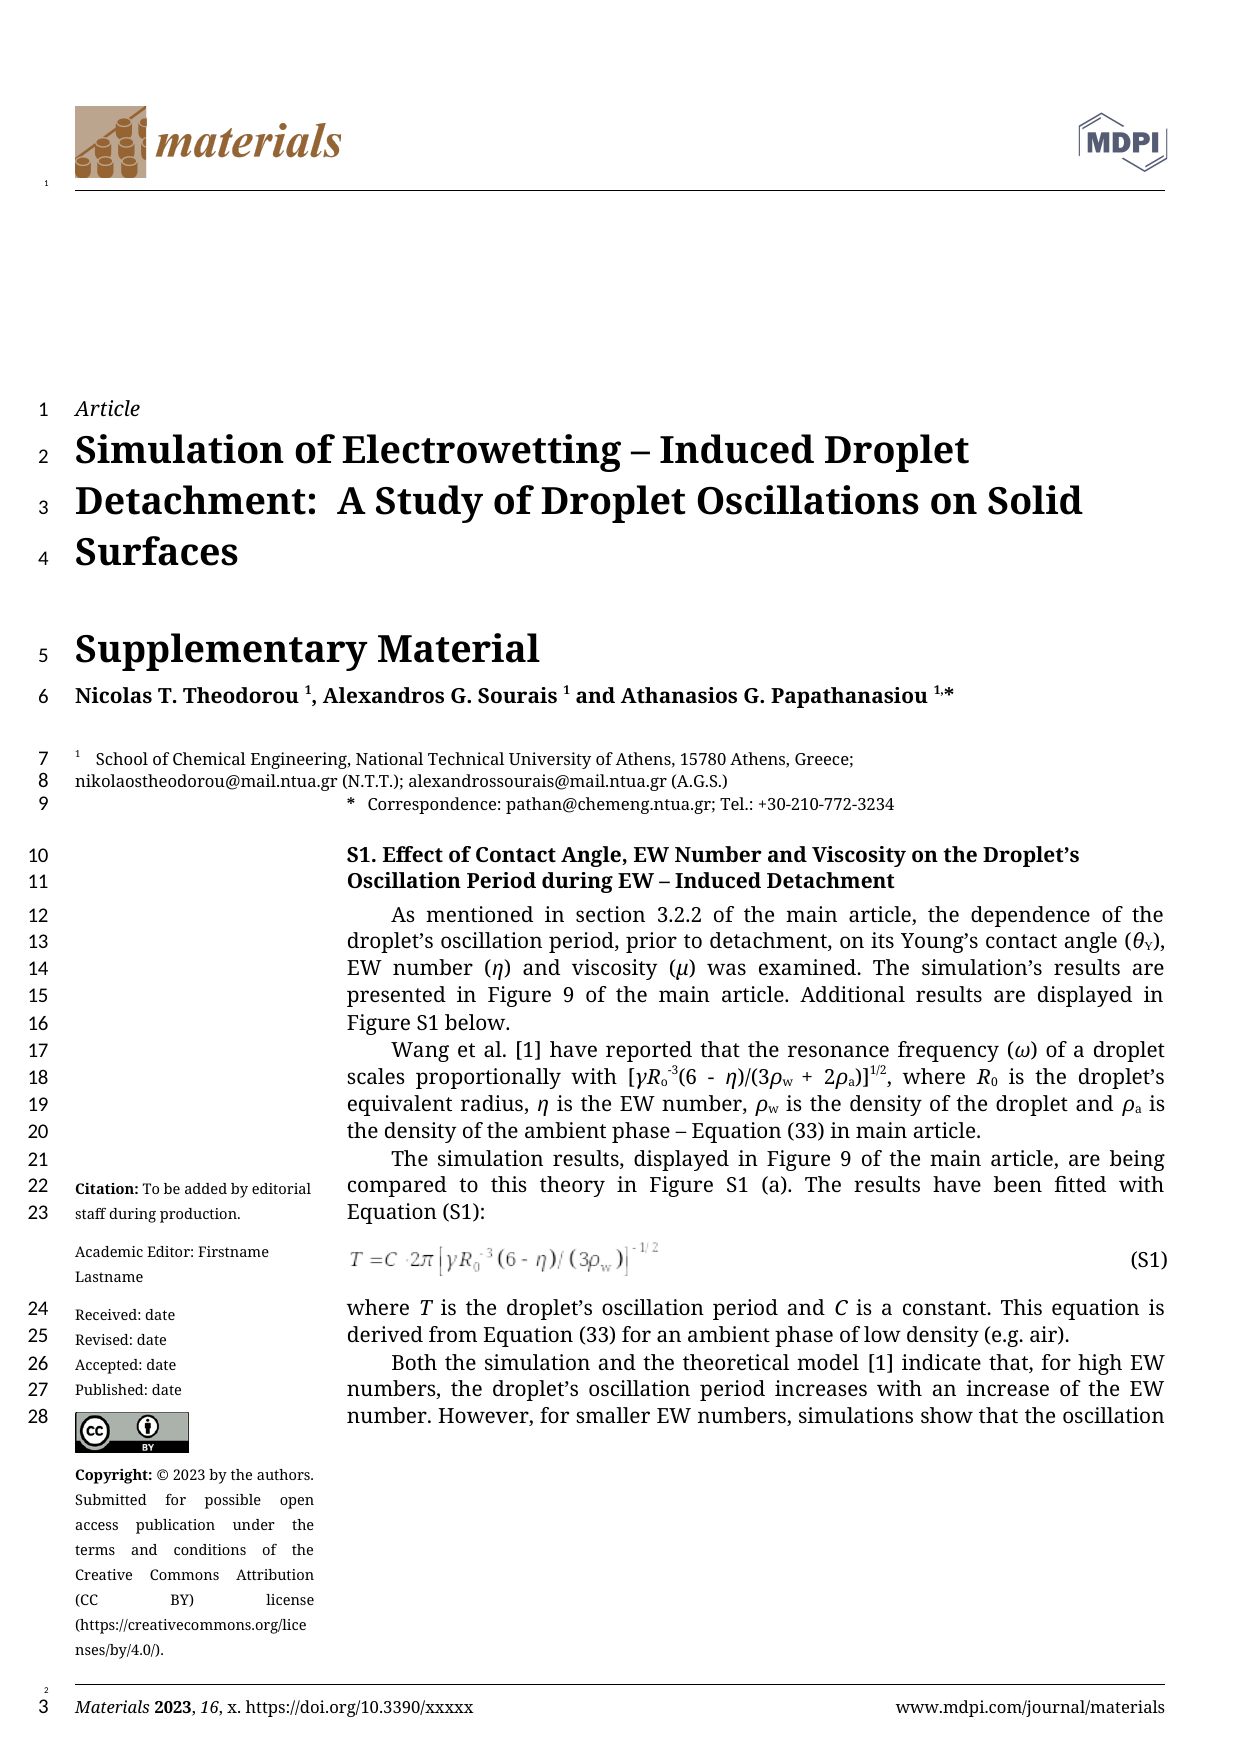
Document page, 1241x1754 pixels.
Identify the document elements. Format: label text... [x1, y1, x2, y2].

text Simulation of Electrowetting – Induced Droplet Detachment: A Study of Droplet Oscillations on Solid Surfaces [75, 423, 1165, 576]
table_header [347, 1226, 1012, 1294]
picture [75, 1412, 189, 1453]
picture [75, 106, 342, 178]
text Nicolas T. Theodorou 1, Alexandros G. Sourais 1 and Athanasios G. Papathanasiou 1,* [75, 681, 1165, 710]
subtitle S1. Effect of Contact Angle, EW Number and Viscosity on the Droplet’s Oscillation Period during EW – Induced Detachment [347, 841, 1165, 894]
text nikolaostheodorou@mail.ntua.gr (N.T.T.); alexandrossourais@mail.ntua.gr (A.G.S.) [75, 770, 1165, 793]
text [347, 1348, 1165, 1429]
text As mentioned in section 3.2.2 of the main article, the dependence of the droplet’s oscillation period, prior to detachment, on its Young’s contact angle (θΥ), EW number (η) and viscosity (μ) was examined. The simulation’s results are presented in Figure 9 of the main article. Additional results are displayed in Figure S1 below. [347, 901, 1165, 1036]
text The simulation results, displayed in Figure 9 of the main article, are being compared to this theory in Figure S1 (a). The results have been fitted with Equation (S1): [347, 1144, 1165, 1226]
table_header Citation: To be added by editorial staff during production. Academic Editor: Firstname Lastname Received: date Revised: date Accepted: date Published: date Copyright: © 2023 by the authors. Submitted for possible open access publication under the terms and conditions of the Creative Commons Attribution (CC BY) license (https://creativecommons.org/licenses/by/4.0/). [75, 1175, 326, 1659]
text Wang et al. [1] have reported that the resonance frequency (ω) of a droplet scales proportionally with [γRo-3(6 - η)/(3ρw + 2ρa)]1/2, where R0 is the droplet’s equivalent radius, η is the EW number, ρw is the density of the droplet and ρa is the density of the ambient phase – Equation (33) in main article. [347, 1036, 1165, 1144]
text 1 School of Chemical Engineering, National Technical University of Athens, 15780 Athens, Greece; [75, 747, 1165, 770]
text * Correspondence: pathan@chemeng.ntua.gr; Tel.: +30-210-772-3234 [347, 793, 1165, 816]
text where T is the droplet’s oscillation period and C is a constant. This equation is derived from Equation (33) for an ambient phase of low density (e.g. air). [347, 1294, 1165, 1348]
table_header (S1) [1012, 1226, 1168, 1294]
text Supplementary Material [75, 613, 1165, 681]
text Article [75, 394, 1165, 423]
